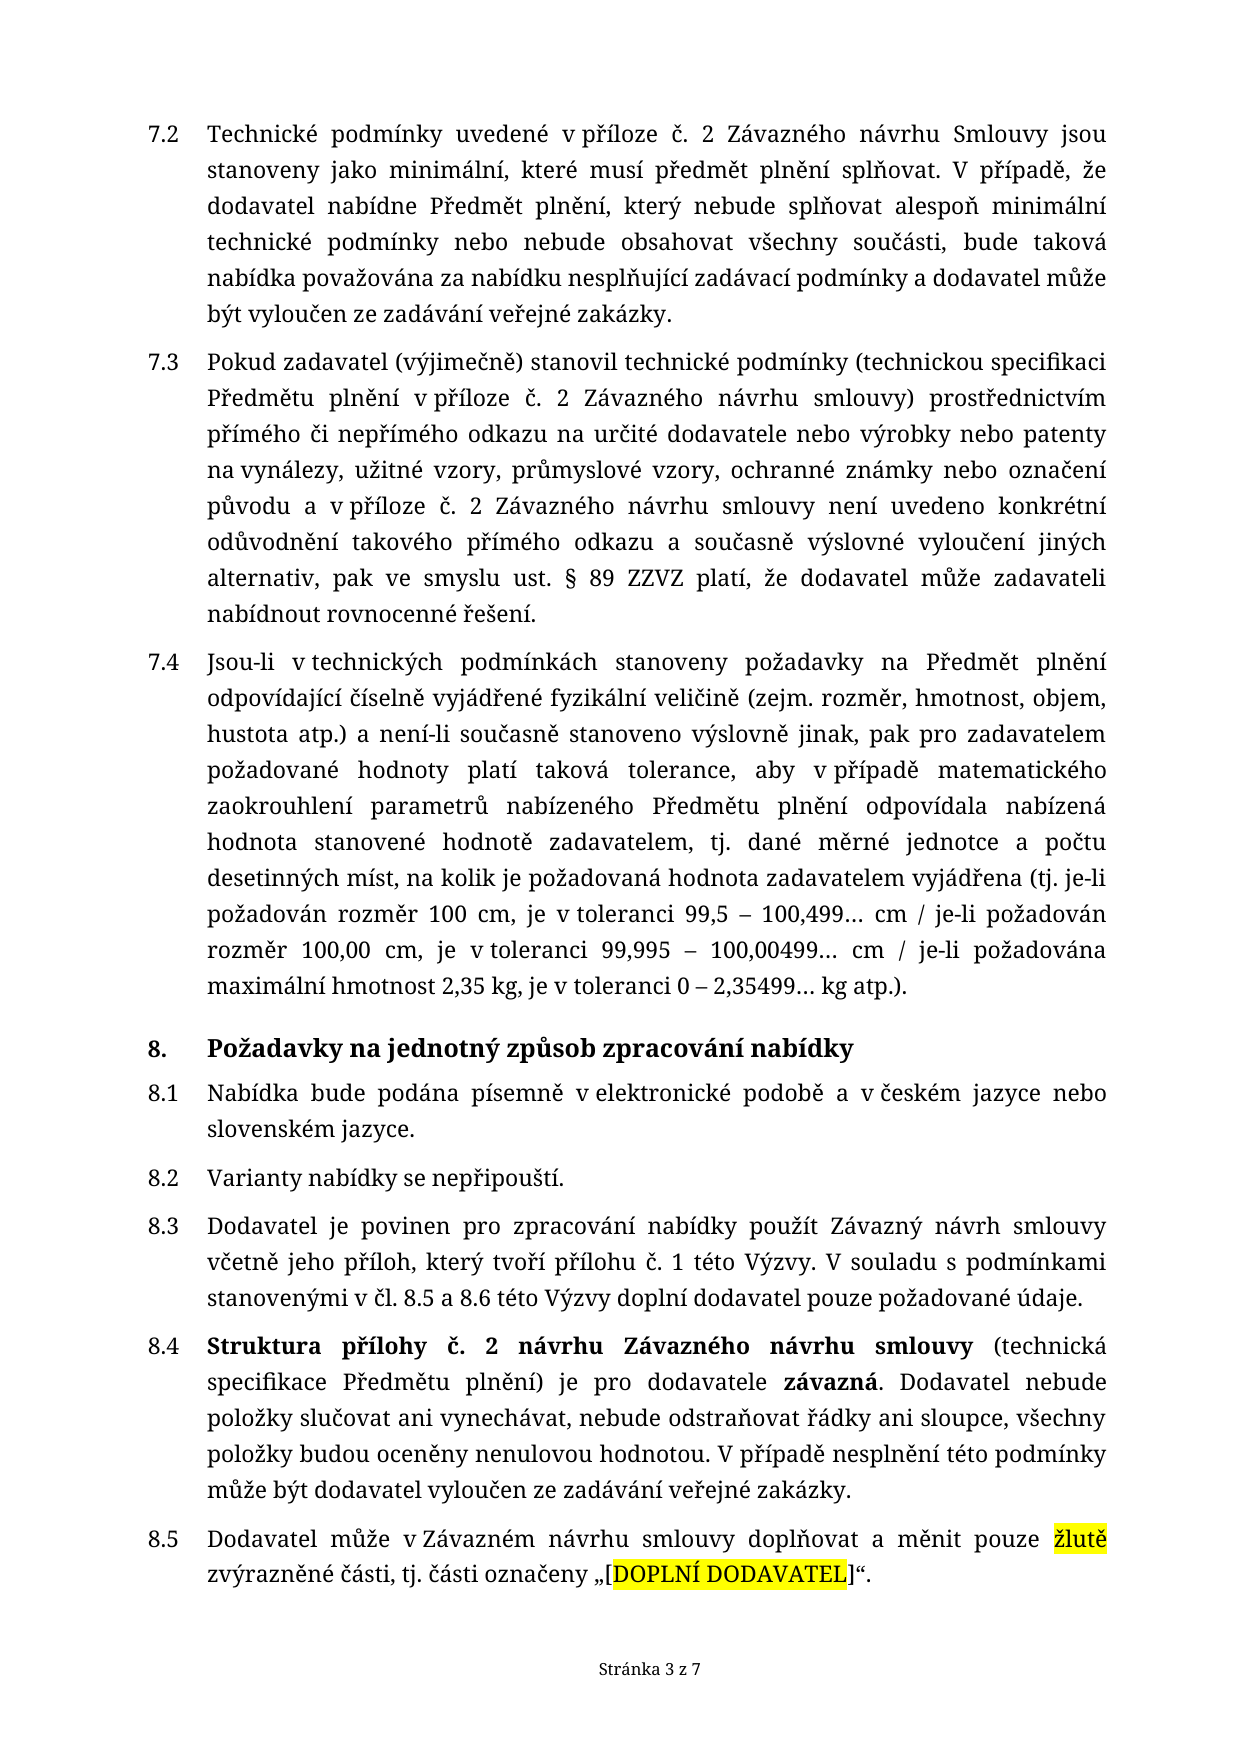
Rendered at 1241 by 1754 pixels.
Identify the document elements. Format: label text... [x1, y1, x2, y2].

list Struktura přílohy č. 2 návrhu Závazného návrhu smlouvy (technická specifikace Předmětu plnění) je pro dodavatele závazná. Dodavatel nebude položky slučovat ani vynechávat, nebude odstraňovat řádky ani sloupce, všechny položky budou oceněny nenulovou hodnotou. V případě nesplnění této podmínky může být dodavatel vyloučen ze zadávání veřejné zakázky. [148, 1330, 1107, 1505]
list Dodavatel může v Závazném návrhu smlouvy doplňovat a měnit pouze žlutě zvýrazněné části, tj. části označeny „[DOPLNÍ DODAVATEL]“. [148, 1522, 1107, 1590]
list Jsou-li v technických podmínkách stanoveny požadavky na Předmět plnění odpovídající číselně vyjádřené fyzikální veličině (zejm. rozměr, hmotnost, objem, hustota atp.) a není-li současně stanoveno výslovně jinak, pak pro zadavatelem požadované hodnoty platí taková tolerance, aby v případě matematického zaokrouhlení parametrů nabízeného Předmětu plnění odpovídala nabízená hodnota stanovené hodnotě zadavatelem, tj. dané měrné jednotce a počtu desetinných míst, na kolik je požadovaná hodnota zadavatelem vyjádřena (tj. je-li požadován rozměr 100 cm, je v toleranci 99,5 – 100,499… cm / je-li požadován rozměr 100,00 cm, je v toleranci 99,995 – 100,00499… cm / je-li požadována maximální hmotnost 2,35 kg, je v toleranci 0 – 2,35499… kg atp.). [148, 646, 1107, 1001]
list Nabídka bude podána písemně v elektronické podobě a v českém jazyce nebo slovenském jazyce. [148, 1077, 1107, 1144]
subtitle Požadavky na jednotný způsob zpracování nabídky [148, 1031, 1107, 1065]
list Technické podmínky uvedené v příloze č. 2 Závazného návrhu Smlouvy jsou stanoveny jako minimální, které musí předmět plnění splňovat. V případě, že dodavatel nabídne Předmět plnění, který nebude splňovat alespoň minimální technické podmínky nebo nebude obsahovat všechny součásti, bude taková nabídka považována za nabídku nesplňující zadávací podmínky a dodavatel může být vyloučen ze zadávání veřejné zakázky. [148, 118, 1107, 329]
list Pokud zadavatel (výjimečně) stanovil technické podmínky (technickou specifikaci Předmětu plnění v příloze č. 2 Závazného návrhu smlouvy) prostřednictvím přímého či nepřímého odkazu na určité dodavatele nebo výrobky nebo patenty na vynálezy, užitné vzory, průmyslové vzory, ochranné známky nebo označení původu a v příloze č. 2 Závazného návrhu smlouvy není uvedeno konkrétní odůvodnění takového přímého odkazu a současně výslovné vyloučení jiných alternativ, pak ve smyslu ust. § 89 ZZVZ platí, že dodavatel může zadavateli nabídnout rovnocenné řešení. [148, 346, 1107, 629]
list Dodavatel je povinen pro zpracování nabídky použít Závazný návrh smlouvy včetně jeho příloh, který tvoří přílohu č. 1 této Výzvy. V souladu s podmínkami stanovenými v čl. 8.5 a 8.6 této Výzvy doplní dodavatel pouze požadované údaje. [148, 1210, 1107, 1313]
list Varianty nabídky se nepřipouští. [148, 1162, 1107, 1193]
